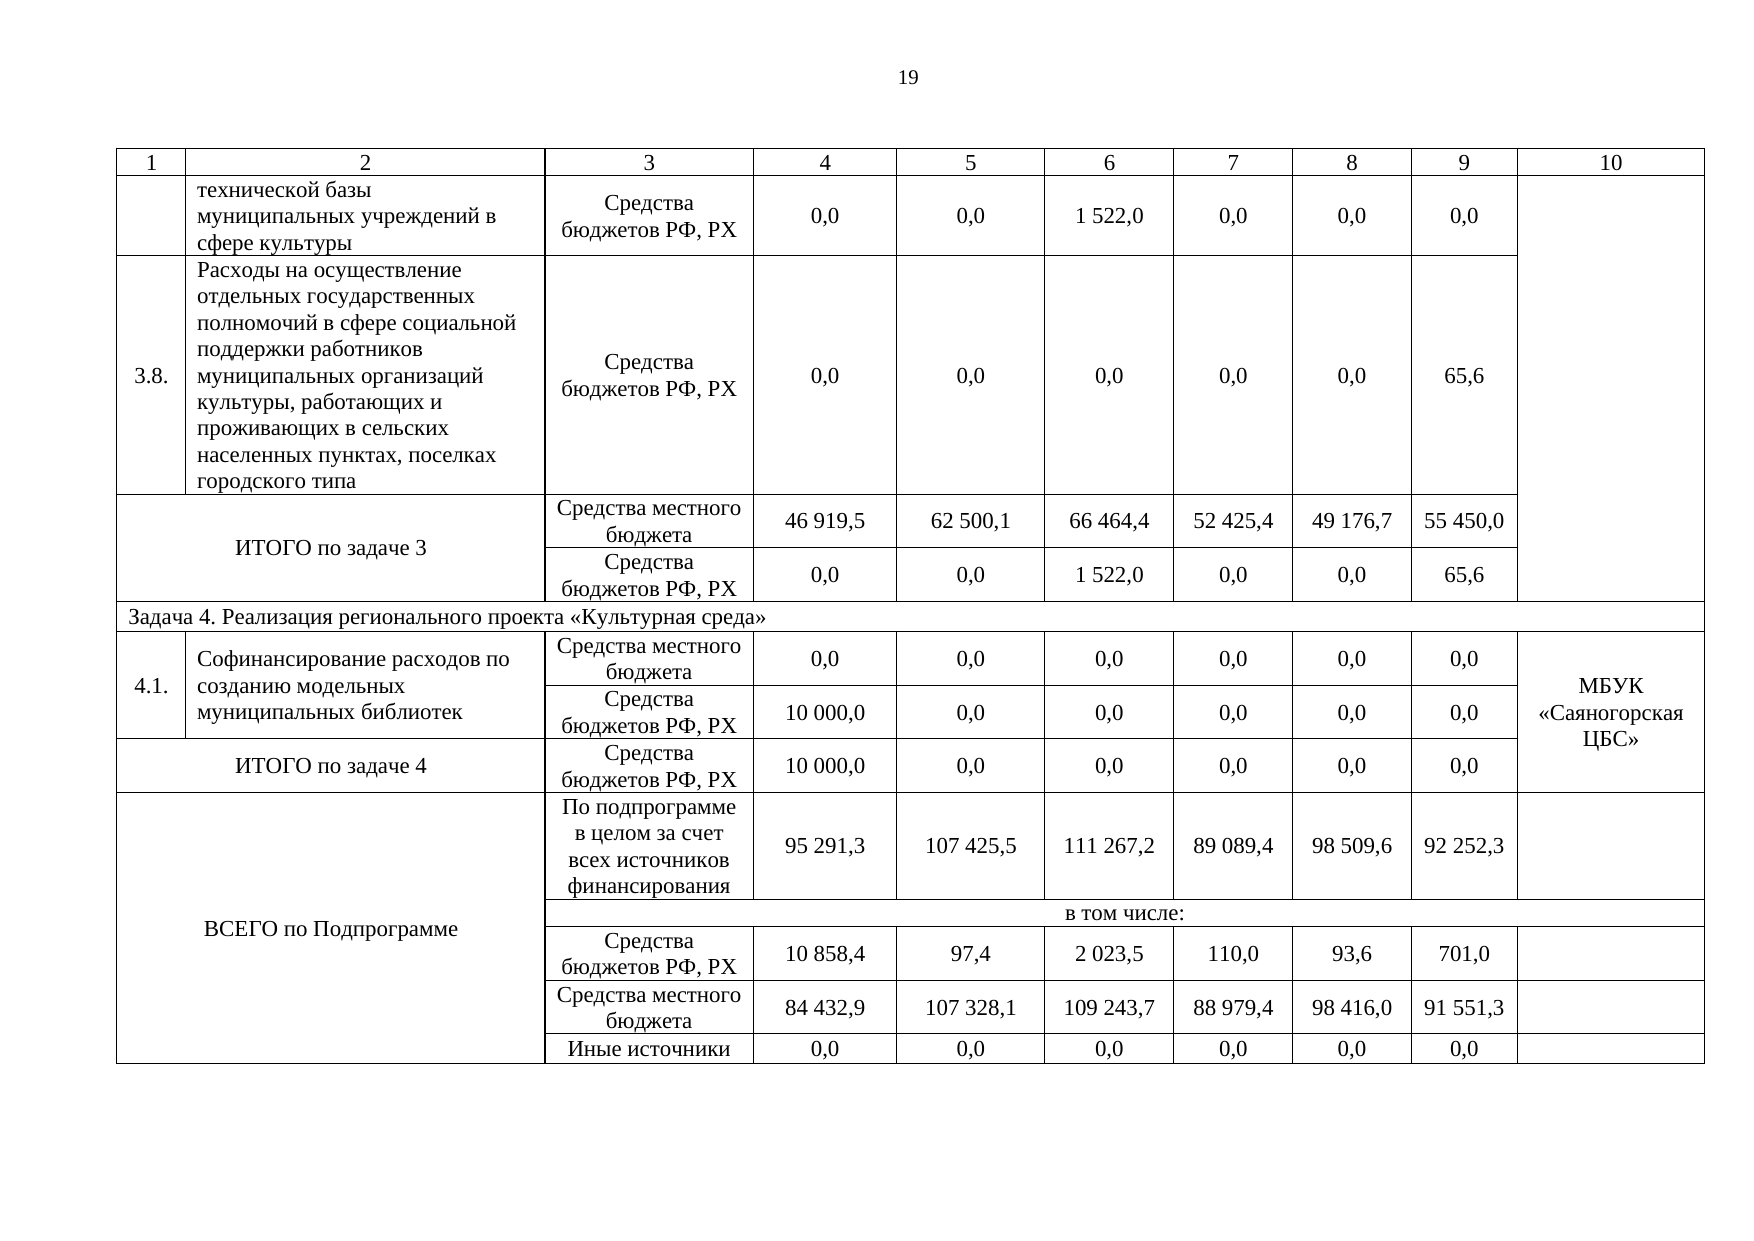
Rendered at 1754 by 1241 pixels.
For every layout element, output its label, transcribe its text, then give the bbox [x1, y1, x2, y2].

table_cell 88 979,4 [1174, 981, 1292, 1033]
table_cell 10 [1518, 149, 1704, 175]
table_cell 0,0 [1045, 1034, 1173, 1063]
table_cell 0,0 [1174, 686, 1292, 738]
table_cell 109 243,7 [1045, 981, 1173, 1033]
table_cell ИТОГО по задаче 4 [117, 739, 544, 792]
table_cell 0,0 [1174, 548, 1292, 601]
table_cell 0,0 [1045, 739, 1173, 792]
table_cell 0,0 [1174, 739, 1292, 792]
table_cell 49 176,7 [1293, 495, 1411, 547]
table_cell 3 [546, 149, 753, 175]
table_cell 1 [117, 149, 185, 175]
table_cell 0,0 [1174, 256, 1292, 493]
table_cell 3.8. [117, 256, 185, 493]
table_cell Средства бюджетов РФ, РХ [546, 686, 753, 738]
table_cell 95 291,3 [754, 793, 896, 898]
table_cell 107 328,1 [897, 981, 1044, 1033]
table_cell 10 000,0 [754, 739, 896, 792]
table_cell 5 [897, 149, 1044, 175]
table_cell 1 522,0 [1045, 176, 1173, 255]
table_cell 701,0 [1412, 927, 1517, 979]
table_cell 46 919,5 [754, 495, 896, 547]
table_cell 0,0 [1045, 686, 1173, 738]
table_cell 0,0 [1293, 632, 1411, 684]
table_cell 2 [186, 149, 544, 175]
table_cell 0,0 [1293, 176, 1411, 255]
table_cell [117, 176, 185, 255]
table_cell 97,4 [897, 927, 1044, 979]
table_cell 0,0 [754, 1034, 896, 1063]
table_cell 66 464,4 [1045, 495, 1173, 547]
table_cell 98 416,0 [1293, 981, 1411, 1033]
table_cell 89 089,4 [1174, 793, 1292, 898]
table_cell 0,0 [897, 548, 1044, 601]
table_cell Софинансирование расходов по созданию модельных муниципальных библиотек [186, 632, 544, 738]
table_cell [1518, 1034, 1704, 1063]
table_cell Задача 4. Реализация регионального проекта «Культурная среда» [117, 602, 1704, 631]
table_cell ИТОГО по задаче 3 [117, 495, 544, 601]
table_cell 10 858,4 [754, 927, 896, 979]
table_cell 0,0 [1412, 176, 1517, 255]
table_cell 0,0 [1412, 686, 1517, 738]
table_cell 0,0 [897, 176, 1044, 255]
table_cell 52 425,4 [1174, 495, 1292, 547]
table_cell 0,0 [897, 686, 1044, 738]
table_cell [1518, 981, 1704, 1033]
table_cell в том числе: [546, 900, 1704, 926]
table_cell 0,0 [897, 632, 1044, 684]
table_cell 0,0 [1174, 176, 1292, 255]
table_cell 91 551,3 [1412, 981, 1517, 1033]
table_cell 84 432,9 [754, 981, 896, 1033]
table_cell 62 500,1 [897, 495, 1044, 547]
table_cell Средства бюджетов РФ, РХ [546, 548, 753, 601]
table_cell 0,0 [897, 739, 1044, 792]
table_cell 4.1. [117, 632, 185, 738]
table_cell 0,0 [754, 548, 896, 601]
table_cell 0,0 [754, 632, 896, 684]
table_cell 55 450,0 [1412, 495, 1517, 547]
table_cell Расходы на осуществление отдельных государственных полномочий в сфере социальной поддержки работников муниципальных организаций культуры, работающих и проживающих в сельских населенных пунктах, поселках городского типа [186, 256, 544, 493]
table_cell 0,0 [1174, 1034, 1292, 1063]
table_cell Средства бюджетов РФ, РХ [546, 256, 753, 493]
table_cell Средства местного бюджета [546, 495, 753, 547]
table_cell 10 000,0 [754, 686, 896, 738]
table_cell 98 509,6 [1293, 793, 1411, 898]
table_cell [1518, 927, 1704, 979]
table_cell 0,0 [897, 256, 1044, 493]
table_cell 8 [1293, 149, 1411, 175]
table_cell 107 425,5 [897, 793, 1044, 898]
table_cell По подпрограмме в целом за счет всех источников финансирования [546, 793, 753, 898]
table_cell 0,0 [1412, 739, 1517, 792]
table_cell 0,0 [1293, 1034, 1411, 1063]
table_cell Средства местного бюджета [546, 632, 753, 684]
table_cell технической базы муниципальных учреждений в сфере культуры [186, 176, 544, 255]
table_cell 65,6 [1412, 256, 1517, 493]
table_cell ВСЕГО по Подпрограмме [117, 793, 544, 1063]
table_cell Средства бюджетов РФ, РХ [546, 739, 753, 792]
table_cell Средства местного бюджета [546, 981, 753, 1033]
table_cell 0,0 [754, 176, 896, 255]
table_cell 0,0 [1293, 686, 1411, 738]
table_cell МБУК «Саяногорская ЦБС» [1518, 632, 1704, 792]
table_cell 0,0 [897, 1034, 1044, 1063]
table_cell 0,0 [1293, 256, 1411, 493]
table_cell Средства бюджетов РФ, РХ [546, 176, 753, 255]
table_cell 0,0 [1412, 1034, 1517, 1063]
table_cell 93,6 [1293, 927, 1411, 979]
table_cell 2 023,5 [1045, 927, 1173, 979]
table_cell Средства бюджетов РФ, РХ [546, 927, 753, 979]
table_cell 9 [1412, 149, 1517, 175]
table_cell [1518, 176, 1704, 601]
table_cell 0,0 [754, 256, 896, 493]
table_cell 7 [1174, 149, 1292, 175]
table_cell 0,0 [1412, 632, 1517, 684]
table_cell Иные источники [546, 1034, 753, 1063]
table_cell 0,0 [1293, 739, 1411, 792]
table_cell 4 [754, 149, 896, 175]
table_cell 65,6 [1412, 548, 1517, 601]
table_cell 111 267,2 [1045, 793, 1173, 898]
table_cell 0,0 [1174, 632, 1292, 684]
table_cell [1518, 793, 1704, 898]
table_cell 110,0 [1174, 927, 1292, 979]
table_cell 1 522,0 [1045, 548, 1173, 601]
table_cell 0,0 [1045, 632, 1173, 684]
table_cell 0,0 [1293, 548, 1411, 601]
table_cell 6 [1045, 149, 1173, 175]
table_cell 0,0 [1045, 256, 1173, 493]
table_cell 92 252,3 [1412, 793, 1517, 898]
